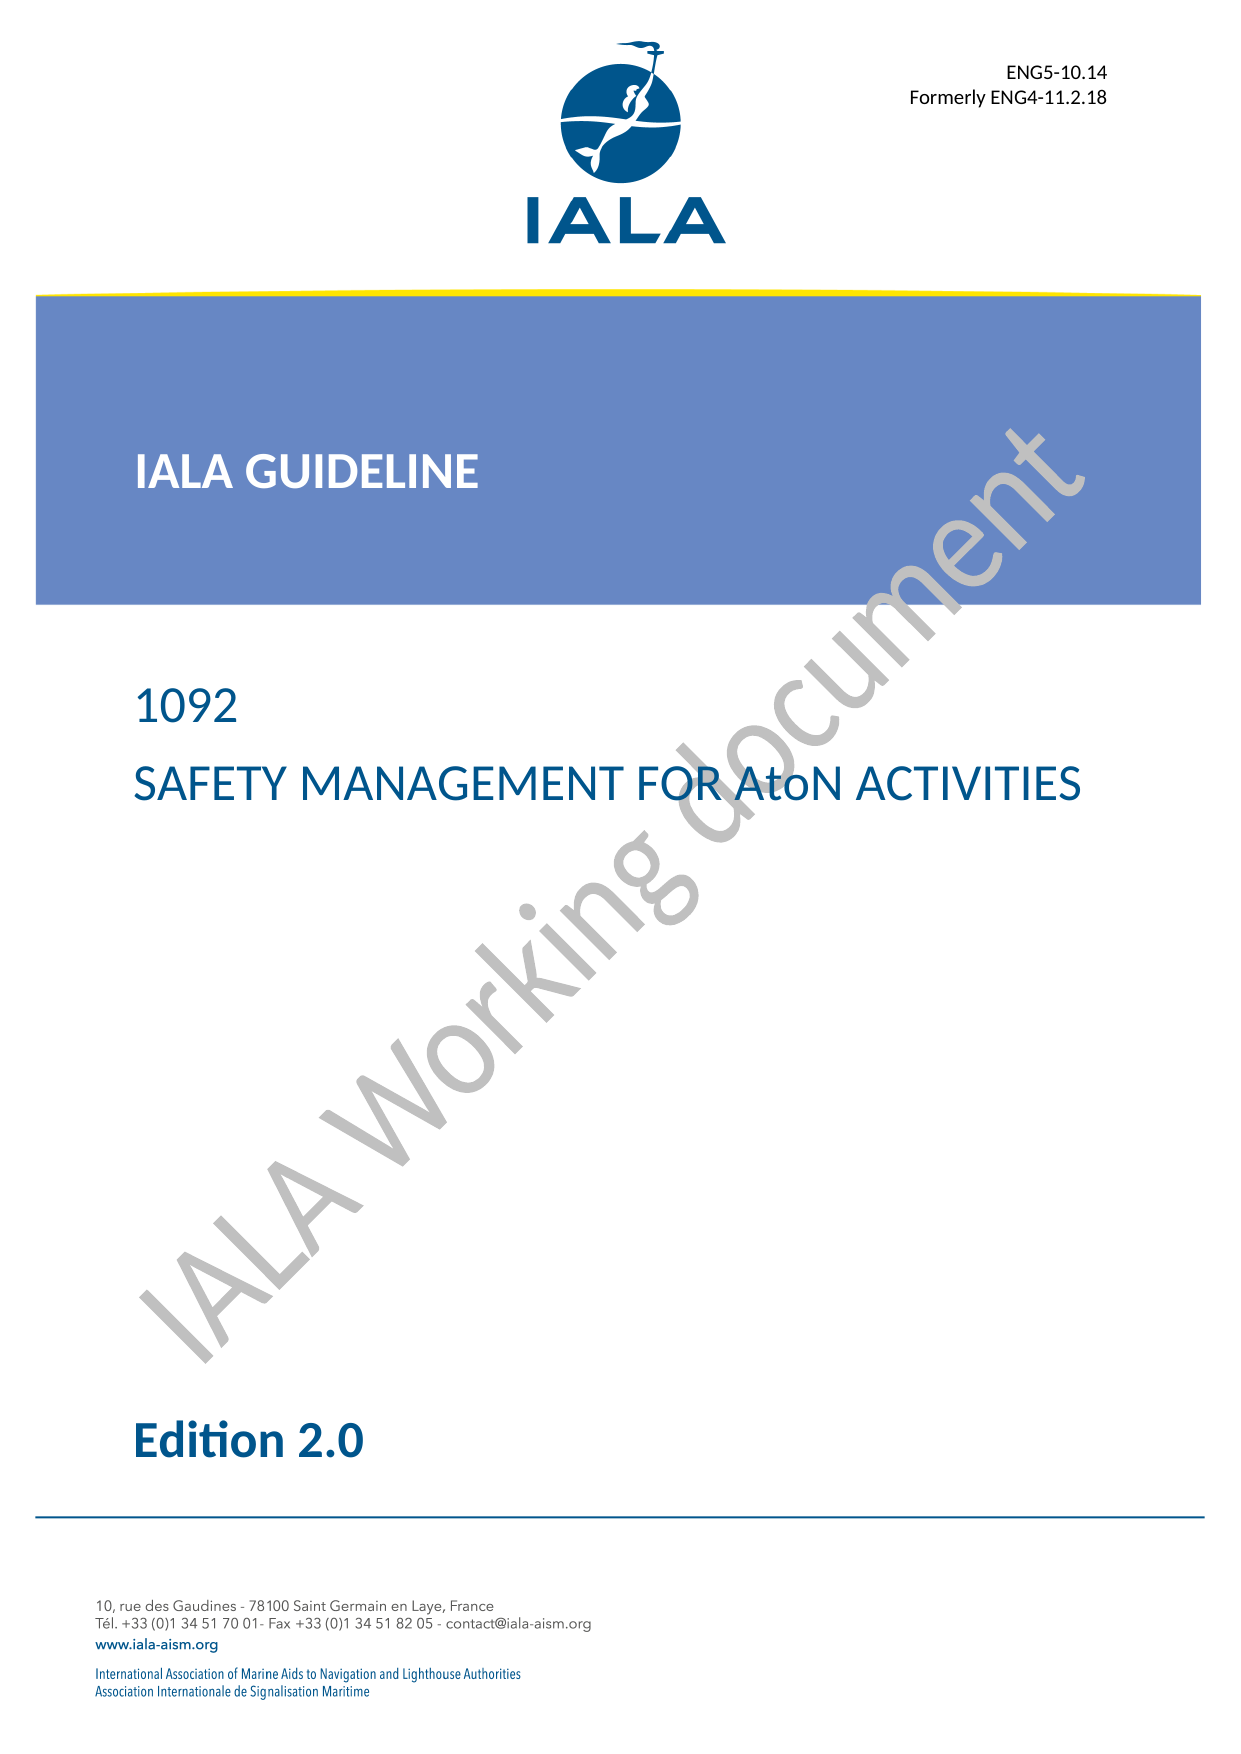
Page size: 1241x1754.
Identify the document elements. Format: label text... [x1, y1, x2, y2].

picture [89, 1595, 622, 1714]
text Safety Management for AtoN Activities [133, 759, 1107, 811]
text 1092 [133, 672, 1107, 736]
table_header IALA Guideline [40, 320, 1014, 627]
picture [0, 29, 1240, 616]
picture [1014, 447, 1019, 458]
text Edition 2.0 [133, 1407, 1107, 1470]
